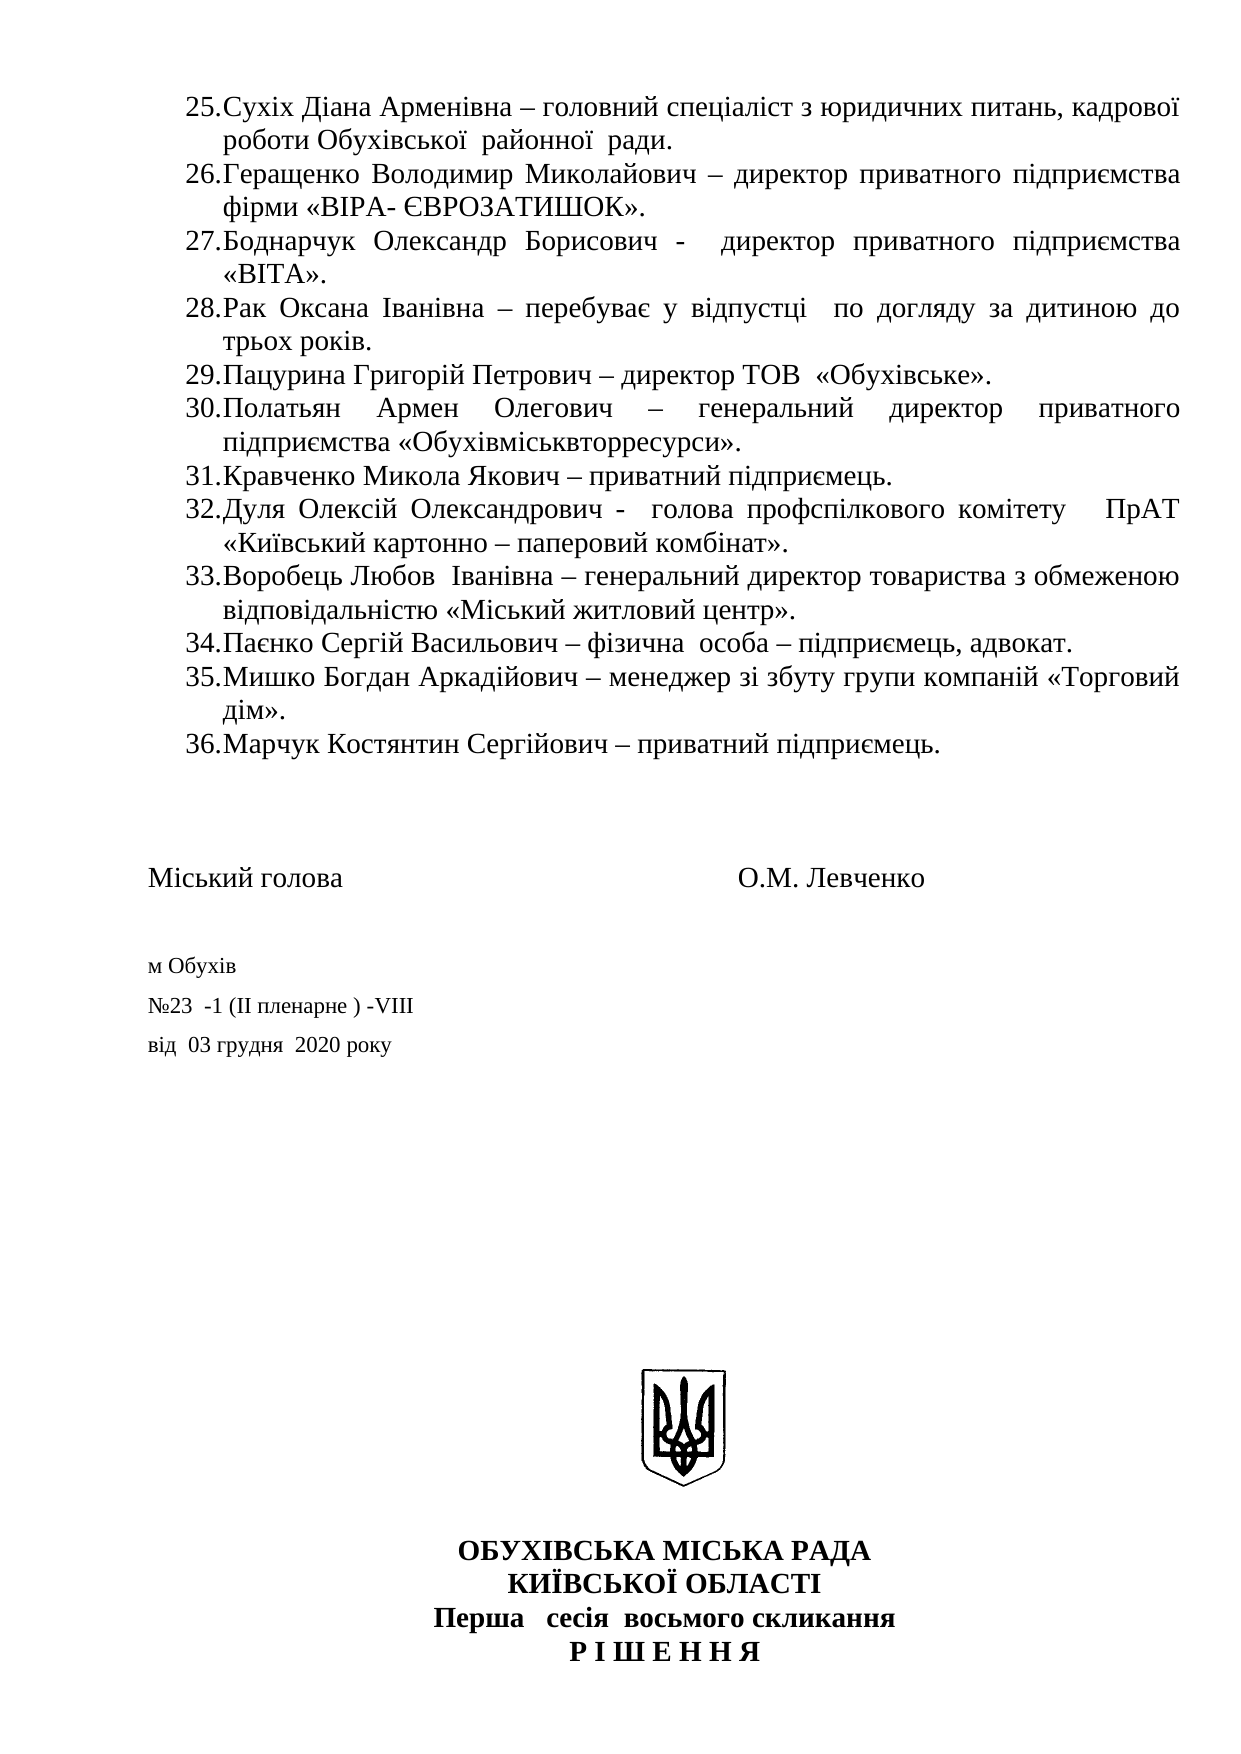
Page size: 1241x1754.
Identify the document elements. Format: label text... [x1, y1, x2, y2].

text Міський голова О.М. Левченко [148, 860, 1181, 894]
text Перша сесія восьмого скликання [148, 1600, 1181, 1634]
text м Обухів [148, 952, 1181, 978]
picture [640, 1368, 727, 1487]
text Р І Ш Е Н Н Я [148, 1634, 1181, 1667]
list Марчук Костянтин Сергійович – приватний підприємець. [185, 726, 1181, 759]
list Мишко Богдан Аркадійович – менеджер зі збуту групи компаній «Торговий дім». [185, 659, 1181, 726]
list Кравченко Микола Якович – приватний підприємець. [185, 458, 1181, 491]
list Пацурина Григорій Петрович – директор ТОВ «Обухівське». [185, 357, 1181, 391]
list Рак Оксана Іванівна – перебуває у відпустці по догляду за дитиною до трьох років. [185, 290, 1181, 357]
list Воробець Любов Іванівна – генеральний директор товариства з обмеженою відповідальністю «Міський житловий центр». [185, 558, 1181, 625]
text КИЇВСЬКОЇ ОБЛАСТІ [148, 1567, 1181, 1600]
text від 03 грудня 2020 року [148, 1031, 1181, 1057]
text №23 -1 (ІІ пленарне ) -VIІІ [148, 992, 1181, 1018]
list Боднарчук Олександр Борисович - директор приватного підприємства «ВІТА». [185, 223, 1181, 290]
list Полатьян Армен Олегович – генеральний директор приватного підприємства «Обухівміськвторресурси». [185, 391, 1181, 458]
list Дуля Олексій Олександрович - голова профспілкового комітету ПрАТ «Київський картонно – паперовий комбінат». [185, 491, 1181, 558]
list Геращенко Володимир Миколайович – директор приватного підприємства фірми «ВІРА- ЄВРОЗАТИШОК». [185, 156, 1181, 223]
list Сухіх Діана Арменівна – головний спеціаліст з юридичних питань, кадрової роботи Обухівської районної ради. [185, 89, 1181, 156]
text ОБУХІВСЬКА МІСЬКА РАДА [148, 1533, 1181, 1567]
list Паєнко Сергій Васильович – фізична особа – підприємець, адвокат. [185, 625, 1181, 659]
